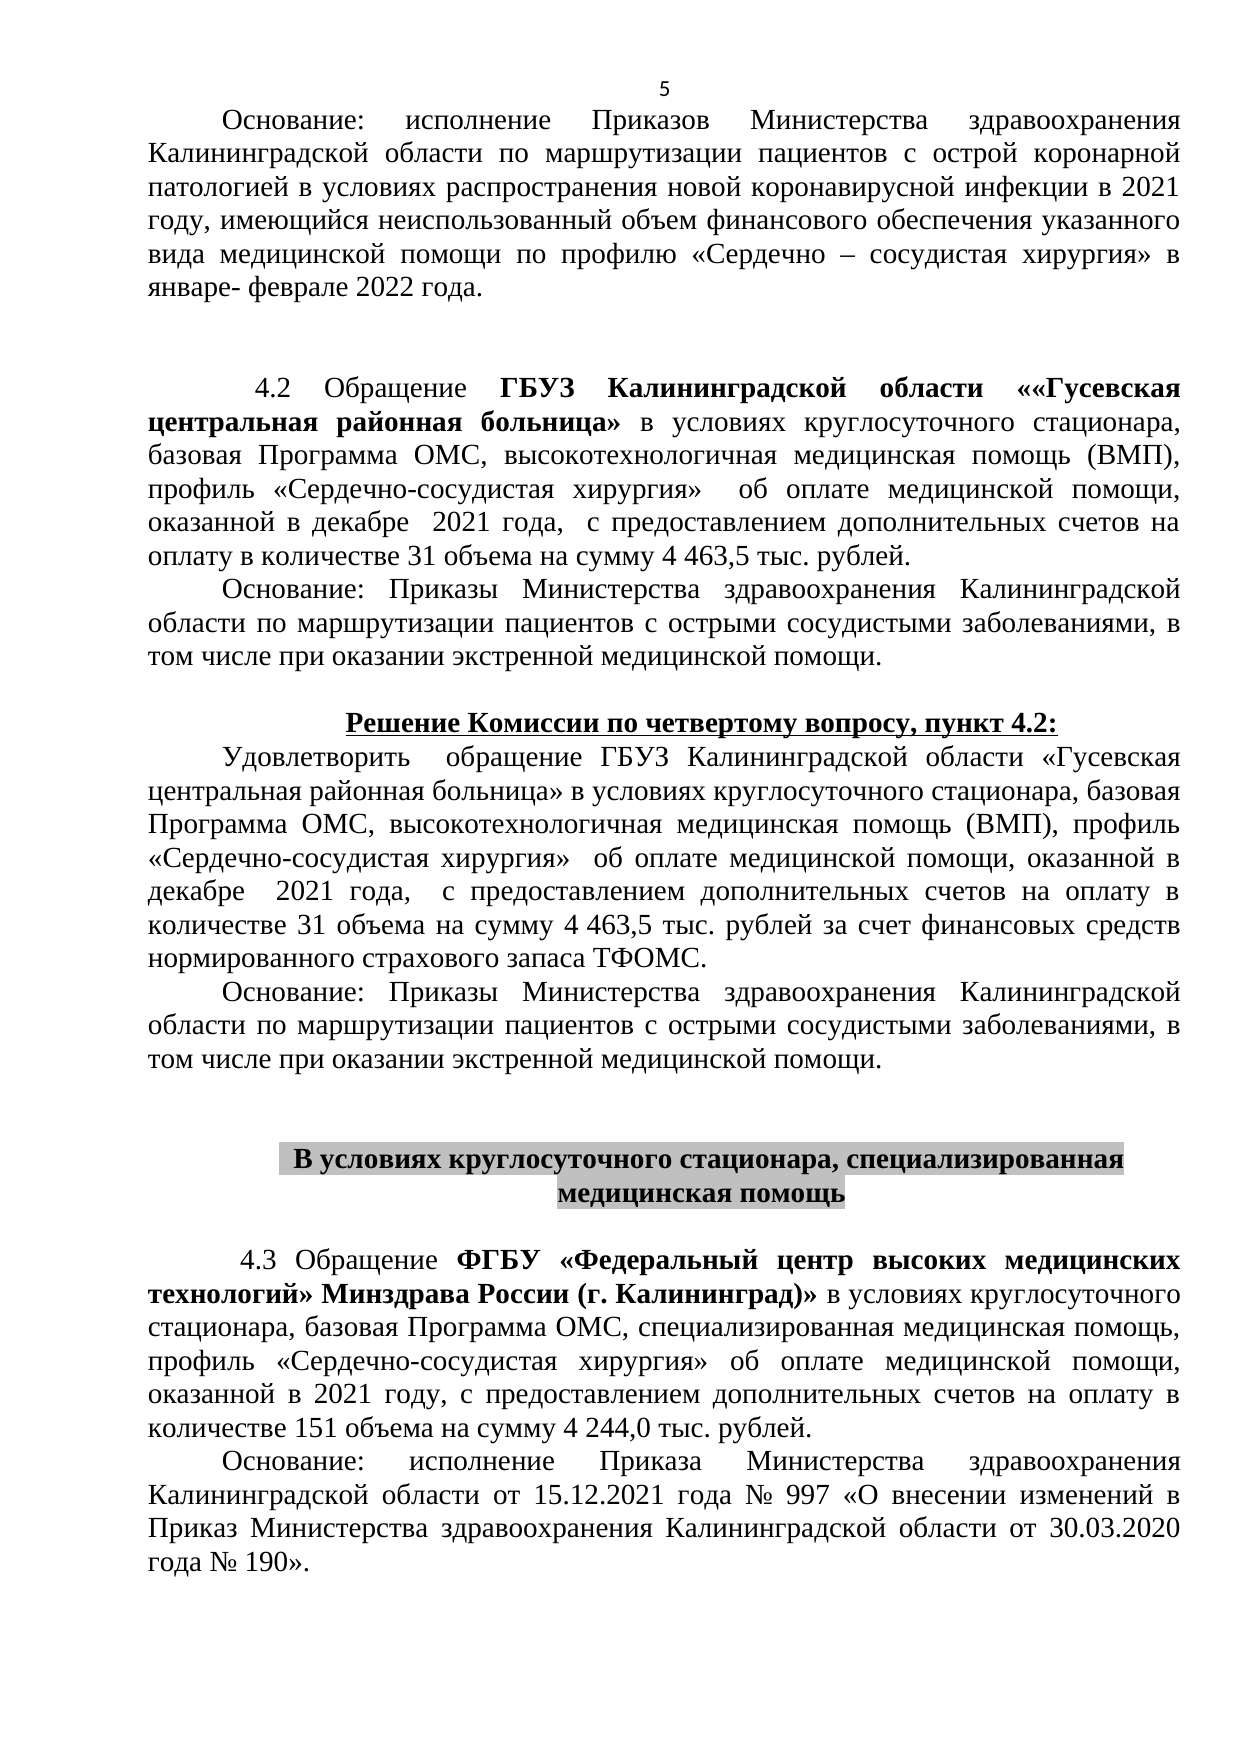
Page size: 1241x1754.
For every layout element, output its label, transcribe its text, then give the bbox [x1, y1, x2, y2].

text Основание: исполнение Приказов Министерства здравоохранения Калининградской области по маршрутизации пациентов с острой коронарной патологией в условиях распространения новой коронавирусной инфекции в 2021 году, имеющийся неиспользованный объем финансового обеспечения указанного вида медицинской помощи по профилю «Сердечно – сосудистая хирургия» в январе- феврале 2022 года. [148, 102, 1181, 303]
text 4.3 Обращение ФГБУ «Федеральный центр высоких медицинских технологий» Минздрава России (г. Калининград)» в условиях круглосуточного стационара, базовая Программа ОМС, специализированная медицинская помощь, профиль «Сердечно-сосудистая хирургия» об оплате медицинской помощи, оказанной в 2021 году, с предоставлением дополнительных счетов на оплату в количестве 151 объема на сумму 4 244,0 тыс. рублей. [148, 1242, 1181, 1443]
text Основание: Приказы Министерства здравоохранения Калининградской области по маршрутизации пациентов с острыми сосудистыми заболеваниями, в том числе при оказании экстренной медицинской помощи. [148, 974, 1181, 1074]
text В условиях круглосуточного стационара, специализированная медицинская помощь [222, 1142, 557, 1209]
text Решение Комиссии по четвертому вопросу, пункт 4.2: [148, 706, 1181, 739]
text Основание: Приказы Министерства здравоохранения Калининградской области по маршрутизации пациентов с острыми сосудистыми заболеваниями, в том числе при оказании экстренной медицинской помощи. [148, 571, 1181, 672]
text В условиях круглосуточного стационара, специализированная медицинская помощь [845, 1142, 1181, 1209]
text Удовлетворить обращение ГБУЗ Калининградской области «Гусевская центральная районная больница» в условиях круглосуточного стационара, базовая Программа ОМС, высокотехнологичная медицинская помощь (ВМП), профиль «Сердечно-сосудистая хирургия» об оплате медицинской помощи, оказанной в декабре 2021 года, с предоставлением дополнительных счетов на оплату в количестве 31 объема на сумму 4 463,5 тыс. рублей за счет финансовых средств нормированного страхового запаса ТФОМС. [148, 739, 1181, 974]
text Основание: исполнение Приказа Министерства здравоохранения Калининградской области от 15.12.2021 года № 997 «О внесении изменений в Приказ Министерства здравоохранения Калининградской области от 30.03.2020 года № 190». [148, 1443, 1181, 1578]
text 4.2 Обращение ГБУЗ Калининградской области ««Гусевская центральная районная больница» в условиях круглосуточного стационара, базовая Программа ОМС, высокотехнологичная медицинская помощь (ВМП), профиль «Сердечно-сосудистая хирургия» об оплате медицинской помощи, оказанной в декабре 2021 года, с предоставлением дополнительных счетов на оплату в количестве 31 объема на сумму 4 463,5 тыс. рублей. [148, 370, 1181, 571]
